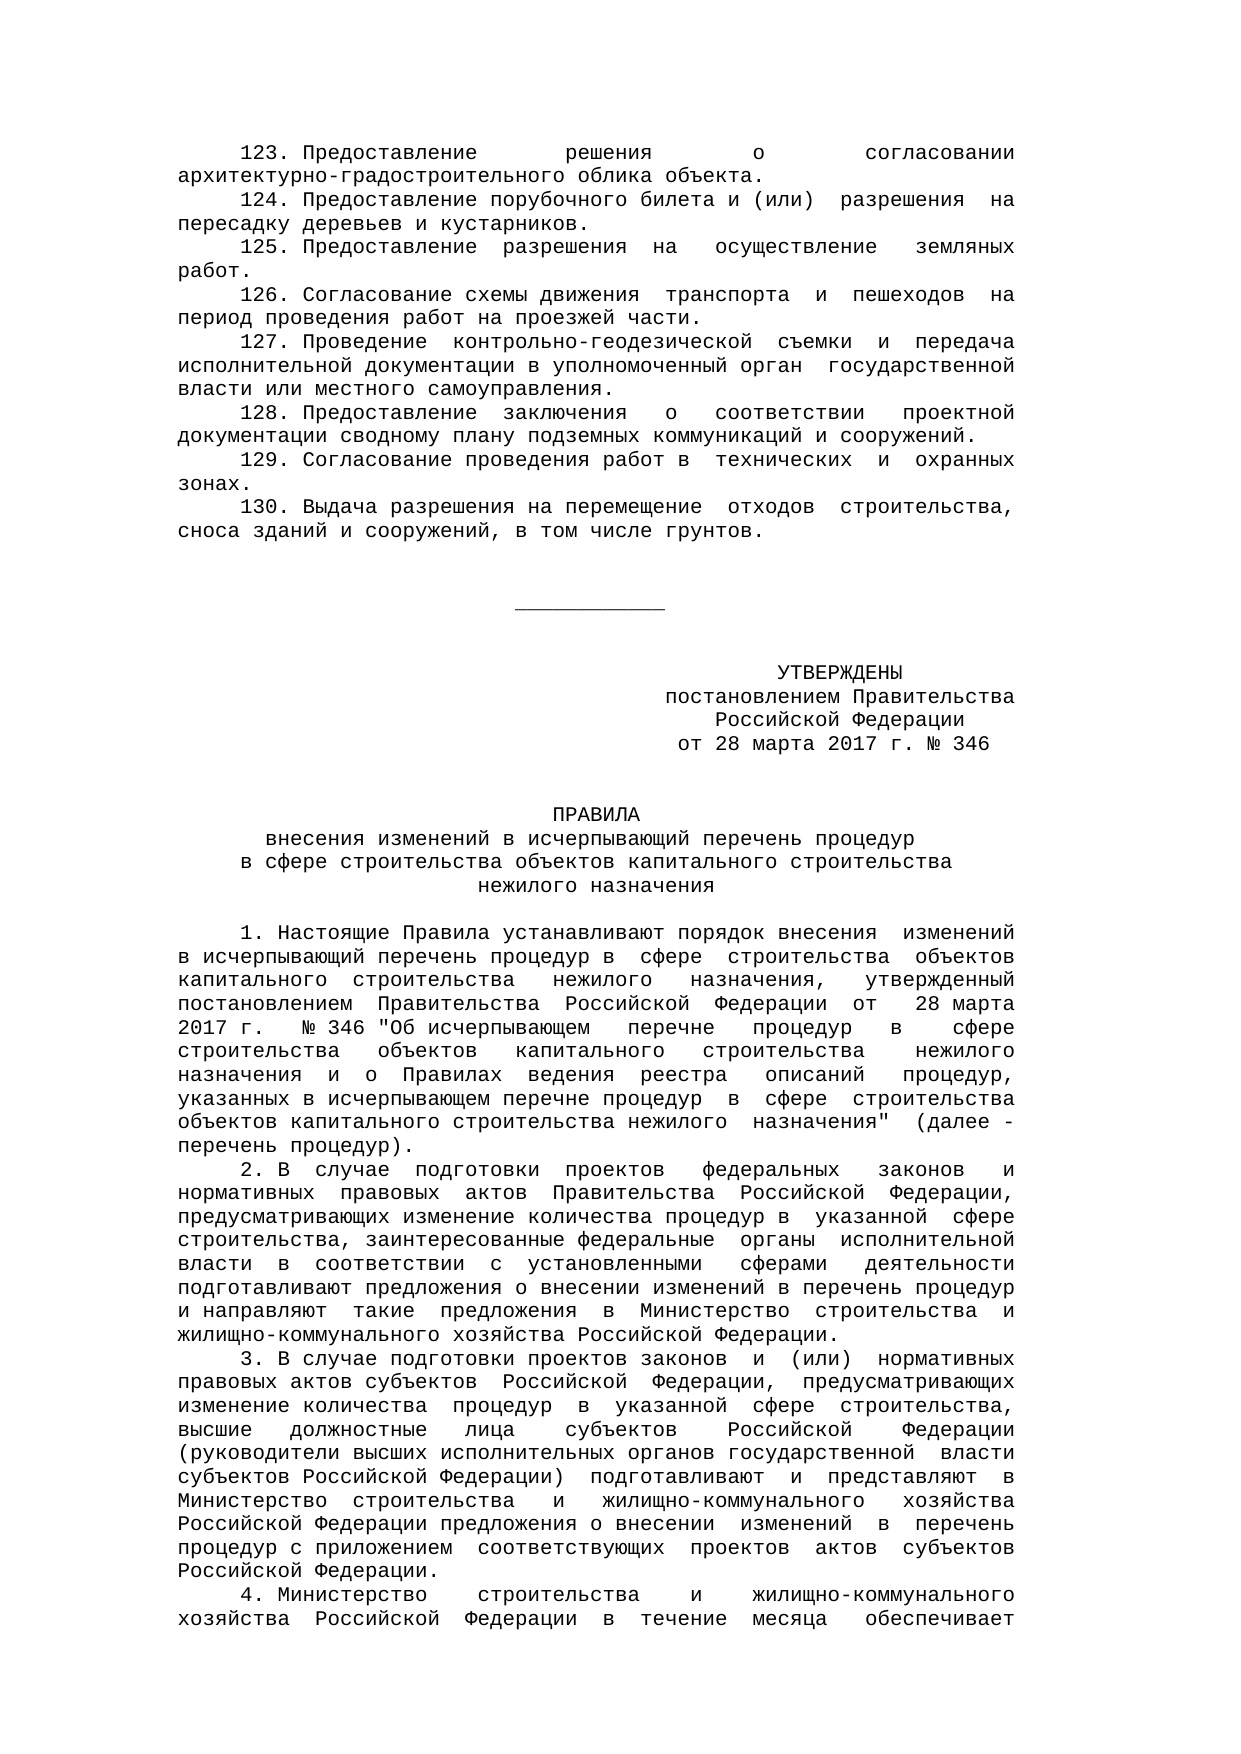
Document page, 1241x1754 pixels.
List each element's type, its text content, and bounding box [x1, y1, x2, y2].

text капитального строительства нежилого назначения, утвержденный [177, 969, 1152, 993]
text 126. Согласование схемы движения транспорта и пешеходов на [177, 284, 1152, 307]
text 3. В случае подготовки проектов законов и (или) нормативных [177, 1348, 1152, 1371]
text перечень процедур). [177, 1135, 1152, 1158]
text внесения изменений в исчерпывающий перечень процедур [177, 827, 1152, 851]
text нежилого назначения [177, 875, 1152, 898]
text постановлением Правительства [177, 686, 1152, 709]
text ПРАВИЛА [177, 804, 1152, 827]
text нормативных правовых актов Правительства Российской Федерации, [177, 1182, 1152, 1206]
text Российской Федерации предложения о внесении изменений в перечень [177, 1513, 1152, 1537]
text 124. Предоставление порубочного билета и (или) разрешения на [177, 189, 1152, 213]
text власти или местного самоуправления. [177, 378, 1152, 402]
text Российской Федерации [177, 709, 1152, 733]
text предусматривающих изменение количества процедур в указанной сфере [177, 1206, 1152, 1229]
text и направляют такие предложения в Министерство строительства и [177, 1300, 1152, 1324]
text 125. Предоставление разрешения на осуществление земляных [177, 236, 1152, 260]
text 2. В случае подготовки проектов федеральных законов и [177, 1158, 1152, 1182]
text 123. Предоставление решения о согласовании [177, 142, 1152, 165]
text сноса зданий и сооружений, в том числе грунтов. [177, 520, 1152, 544]
text зонах. [177, 473, 1152, 496]
text высшие должностные лица субъектов Российской Федерации [177, 1419, 1152, 1442]
text Российской Федерации. [177, 1561, 1152, 1584]
text изменение количества процедур в указанной сфере строительства, [177, 1395, 1152, 1419]
text постановлением Правительства Российской Федерации от 28 марта [177, 993, 1152, 1017]
text от 28 марта 2017 г. № 346 [177, 733, 1152, 757]
text 1. Настоящие Правила устанавливают порядок внесения изменений [177, 922, 1152, 946]
text объектов капитального строительства нежилого назначения" (далее - [177, 1111, 1152, 1135]
text работ. [177, 260, 1152, 284]
text исполнительной документации в уполномоченный орган государственной [177, 354, 1152, 378]
text назначения и о Правилах ведения реестра описаний процедур, [177, 1064, 1152, 1088]
text указанных в исчерпывающем перечне процедур в сфере строительства [177, 1088, 1152, 1111]
text подготавливают предложения о внесении изменений в перечень процедур [177, 1277, 1152, 1300]
text жилищно-коммунального хозяйства Российской Федерации. [177, 1324, 1152, 1348]
text власти в соответствии с установленными сферами деятельности [177, 1253, 1152, 1277]
text (руководители высших исполнительных органов государственной власти [177, 1442, 1152, 1466]
text ____________ [177, 591, 1152, 615]
text процедур с приложением соответствующих проектов актов субъектов [177, 1537, 1152, 1561]
text в исчерпывающий перечень процедур в сфере строительства объектов [177, 946, 1152, 969]
text документации сводному плану подземных коммуникаций и сооружений. [177, 426, 1152, 449]
text правовых актов субъектов Российской Федерации, предусматривающих [177, 1371, 1152, 1395]
text пересадку деревьев и кустарников. [177, 213, 1152, 236]
text хозяйства Российской Федерации в течение месяца обеспечивает [177, 1608, 1152, 1631]
text 128. Предоставление заключения о соответствии проектной [177, 402, 1152, 426]
text Министерство строительства и жилищно-коммунального хозяйства [177, 1489, 1152, 1513]
text в сфере строительства объектов капитального строительства [177, 851, 1152, 875]
text субъектов Российской Федерации) подготавливают и представляют в [177, 1466, 1152, 1489]
text 129. Согласование проведения работ в технических и охранных [177, 449, 1152, 473]
text 127. Проведение контрольно-геодезической съемки и передача [177, 331, 1152, 354]
text 2017 г. № 346 "Об исчерпывающем перечне процедур в сфере [177, 1017, 1152, 1040]
text период проведения работ на проезжей части. [177, 307, 1152, 331]
text 130. Выдача разрешения на перемещение отходов строительства, [177, 496, 1152, 520]
text 4. Министерство строительства и жилищно-коммунального [177, 1584, 1152, 1608]
text УТВЕРЖДЕНЫ [177, 662, 1152, 686]
text архитектурно-градостроительного облика объекта. [177, 165, 1152, 189]
text строительства объектов капитального строительства нежилого [177, 1040, 1152, 1064]
text строительства, заинтересованные федеральные органы исполнительной [177, 1229, 1152, 1253]
